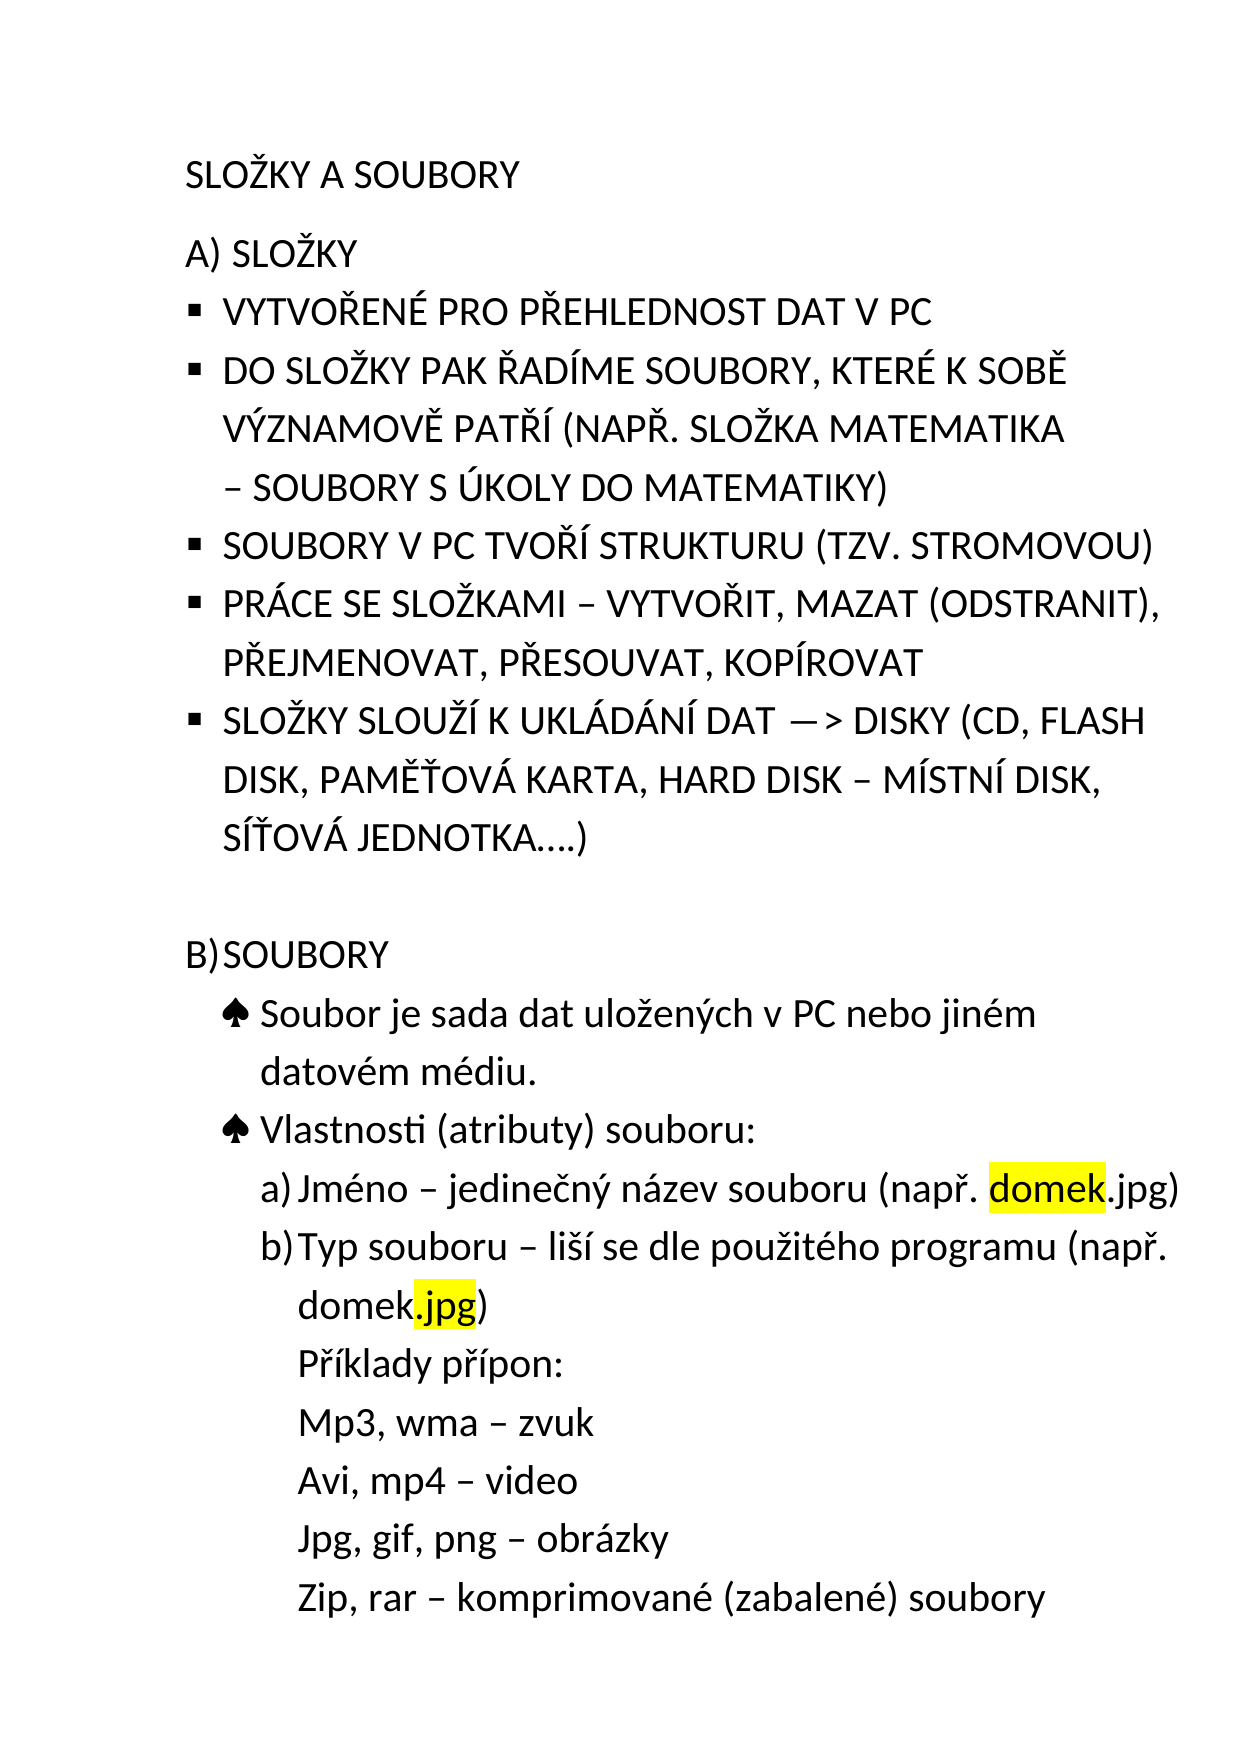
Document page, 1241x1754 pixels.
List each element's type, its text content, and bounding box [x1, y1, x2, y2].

list Avi, mp4 – video [297, 1454, 1181, 1505]
text SLOŽKY A SOUBORY [185, 148, 1093, 198]
list Jméno – jedinečný název souboru (např. domek.jpg) [260, 1162, 989, 1213]
list SLOŽKY SLOUŽÍ K UKLÁDÁNÍ DAT ―˃ DISKY (CD, FLASH DISK, PAMĚŤOVÁ KARTA, HARD DISK – MÍSTNÍ DISK, SÍŤOVÁ JEDNOTKA….) [185, 694, 1181, 862]
list SLOŽKY [185, 227, 1093, 278]
list PRÁCE SE SLOŽKAMI – VYTVOŘIT, MAZAT (ODSTRANIT), PŘEJMENOVAT, PŘESOUVAT, KOPÍROVAT [185, 577, 1181, 687]
list Zip, rar – komprimované (zabalené) soubory [297, 1571, 1181, 1622]
list VYTVOŘENÉ PRO PŘEHLEDNOST DAT V PC [185, 285, 1093, 336]
list DO SLOŽKY PAK ŘADÍME SOUBORY, KTERÉ K SOBĚ VÝZNAMOVĚ PATŘÍ (NAPŘ. SLOŽKA MATEMATIKA – SOUBORY S ÚKOLY DO MATEMATIKY) [185, 344, 1093, 511]
list SOUBORY V PC TVOŘÍ STRUKTURU (TZV. STROMOVOU) [185, 519, 1181, 570]
list Příklady přípon: [297, 1337, 1181, 1388]
list SOUBORY [185, 928, 1181, 979]
list Mp3, wma – zvuk [297, 1396, 1181, 1446]
list Jméno – jedinečný název souboru (např. domek.jpg) [1106, 1162, 1181, 1213]
list Vlastnosti (atributy) souboru: [222, 1103, 1181, 1154]
list Typ souboru – liší se dle použitého programu (např. domek.jpg) [260, 1220, 1181, 1329]
list Soubor je sada dat uložených v PC nebo jiném datovém médiu. [222, 987, 1181, 1096]
list Jpg, gif, png – obrázky [297, 1512, 1181, 1563]
